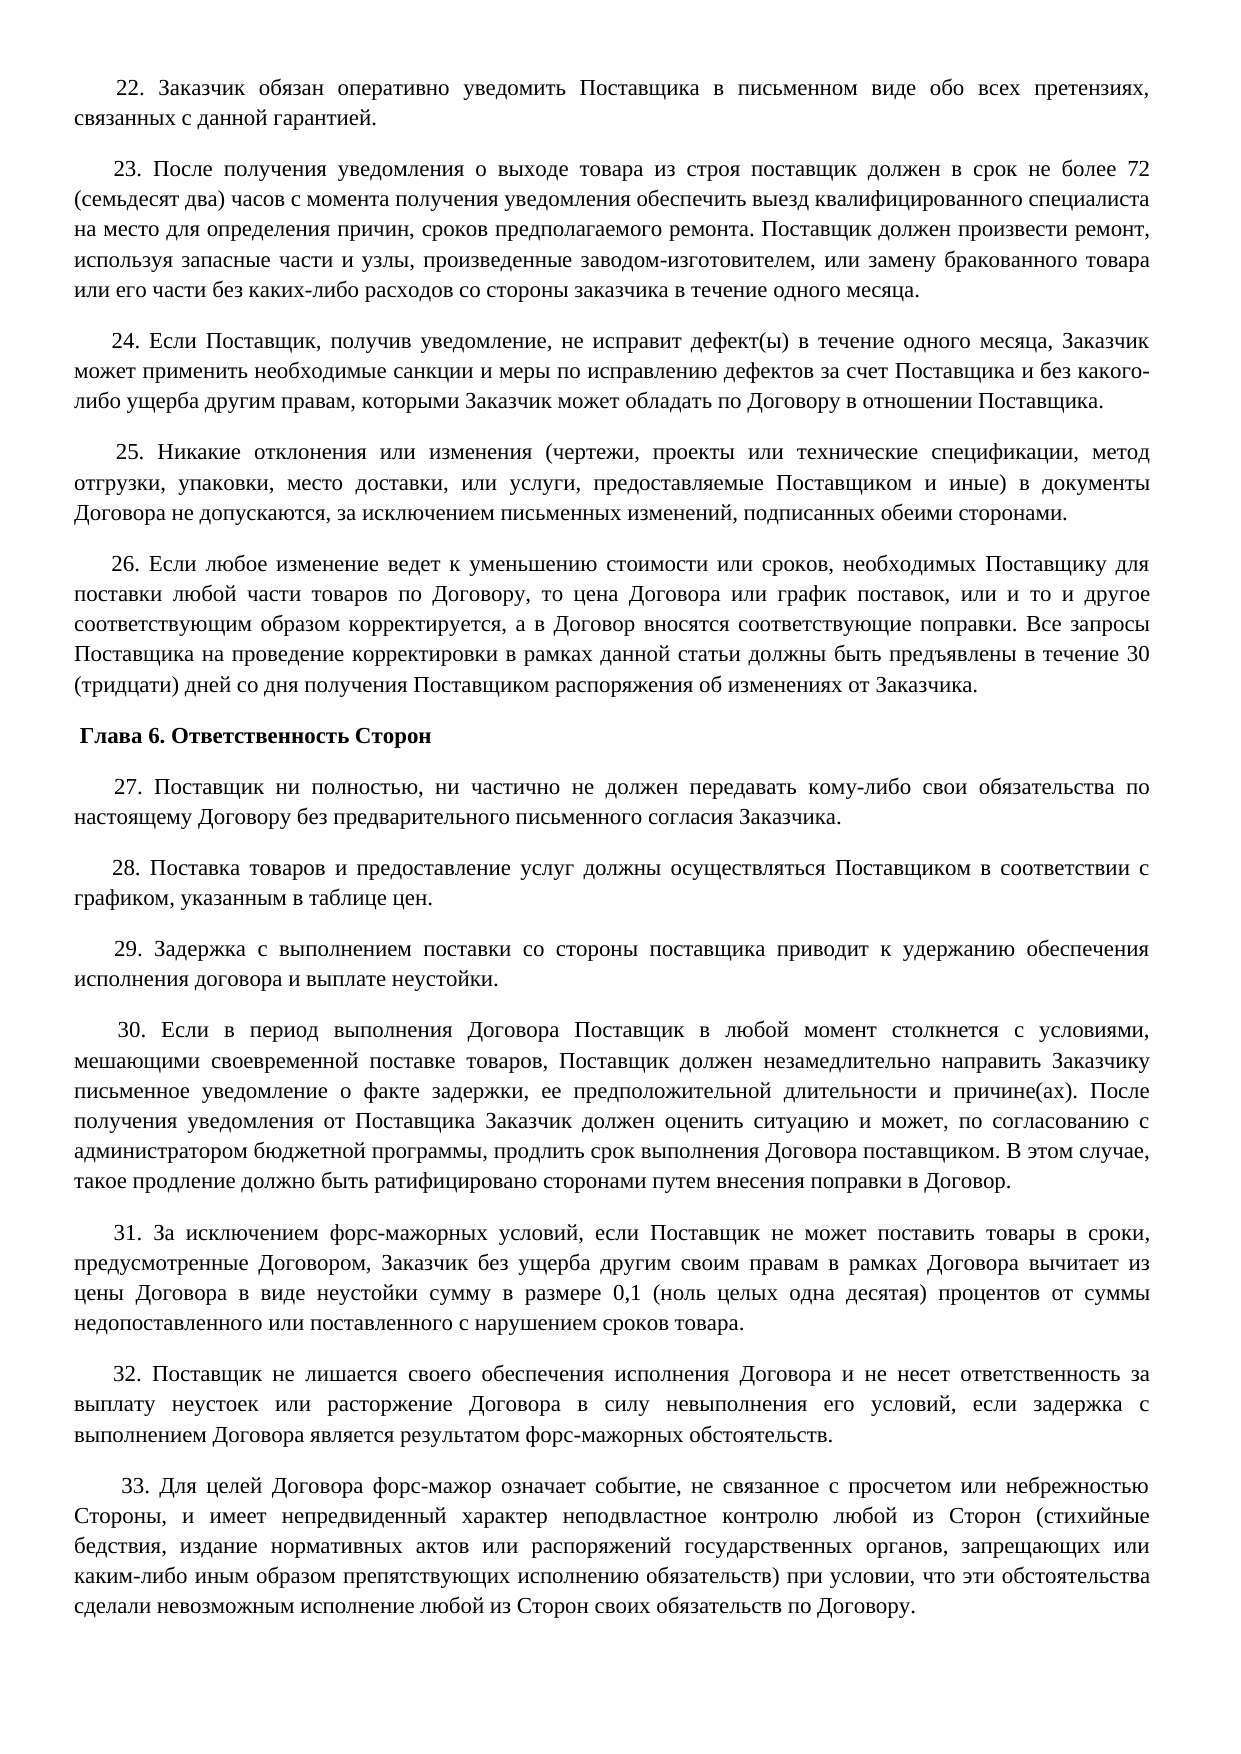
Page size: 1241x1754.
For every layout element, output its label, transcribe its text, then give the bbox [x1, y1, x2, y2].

text 30. Если в период выполнения Договора Поставщик в любой момент столкнется с условиями, мешающими своевременной поставке товаров, Поставщик должен незамедлительно направить Заказчику письменное уведомление о факте задержки, ее предположительной длительности и причине(ах). После получения уведомления от Поставщика Заказчик должен оценить ситуацию и может, по согласованию с администратором бюджетной программы, продлить срок выполнения Договора поставщиком. В этом случае, такое продление должно быть ратифицировано сторонами путем внесения поправки в Договор. [74, 1017, 1152, 1194]
text 24. Если Поставщик, получив уведомление, не исправит дефект(ы) в течение одного месяца, Заказчик может применить необходимые санкции и меры по исправлению дефектов за счет Поставщика и без какого-либо ущерба другим правам, которыми Заказчик может обладать по Договору в отношении Поставщика. [74, 327, 1152, 414]
text 25. Никакие отклонения или изменения (чертежи, проекты или технические спецификации, метод отгрузки, упаковки, место доставки, или услуги, предоставляемые Поставщиком и иные) в документы Договора не допускаются, за исключением письменных изменений, подписанных обеими сторонами. [74, 438, 1152, 525]
text 26. Если любое изменение ведет к уменьшению стоимости или сроков, необходимых Поставщику для поставки любой части товаров по Договору, то цена Договора или график поставок, или и то и другое соответствующим образом корректируется, а в Договор вносятся соответствующие поправки. Все запросы Поставщика на проведение корректировки в рамках данной статьи должны быть предъявлены в течение 30 (тридцати) дней со дня получения Поставщиком распоряжения об изменениях от Заказчика. [74, 550, 1152, 697]
text 29. Задержка с выполнением поставки со стороны поставщика приводит к удержанию обеспечения исполнения договора и выплате неустойки. [74, 935, 1152, 992]
text 23. После получения уведомления о выходе товара из строя поставщик должен в срок не более 72 (семьдесят два) часов с момента получения уведомления обеспечить выезд квалифицированного специалиста на место для определения причин, сроков предполагаемого ремонта. Поставщик должен произвести ремонт, используя запасные части и узлы, произведенные заводом-изготовителем, или замену бракованного товара или его части без каких-либо расходов со стороны заказчика в течение одного месяца. [74, 155, 1152, 302]
text 33. Для целей Договора форс-мажор означает событие, не связанное с просчетом или небрежностью Стороны, и имеет непредвиденный характер неподвластное контролю любой из Сторон (стихийные бедствия, издание нормативных актов или распоряжений государственных органов, запрещающих или каким-либо иным образом препятствующих исполнению обязательств) при условии, что эти обстоятельства сделали невозможным исполнение любой из Сторон своих обязательств по Договору. [74, 1472, 1152, 1619]
text 28. Поставка товаров и предоставление услуг должны осуществляться Поставщиком в соответствии с графиком, указанным в таблице цен. [74, 854, 1152, 911]
text 27. Поставщик ни полностью, ни частично не должен передавать кому-либо свои обязательства по настоящему Договору без предварительного письменного согласия Заказчика. [74, 773, 1152, 829]
text 32. Поставщик не лишается своего обеспечения исполнения Договора и не несет ответственность за выплату неустоек или расторжение Договора в силу невыполнения его условий, если задержка с выполнением Договора является результатом форс-мажорных обстоятельств. [74, 1360, 1152, 1447]
text 22. Заказчик обязан оперативно уведомить Поставщика в письменном виде обо всех претензиях, связанных с данной гарантией. [74, 74, 1152, 130]
text 31. За исключением форс-мажорных условий, если Поставщик не может поставить товары в сроки, предусмотренные Договором, Заказчик без ущерба другим своим правам в рамках Договора вычитает из цены Договора в виде неустойки сумму в размере 0,1 (ноль целых одна десятая) процентов от суммы недопоставленного или поставленного с нарушением сроков товара. [74, 1219, 1152, 1336]
text Глава 6. Ответственность Сторон [74, 722, 1152, 748]
